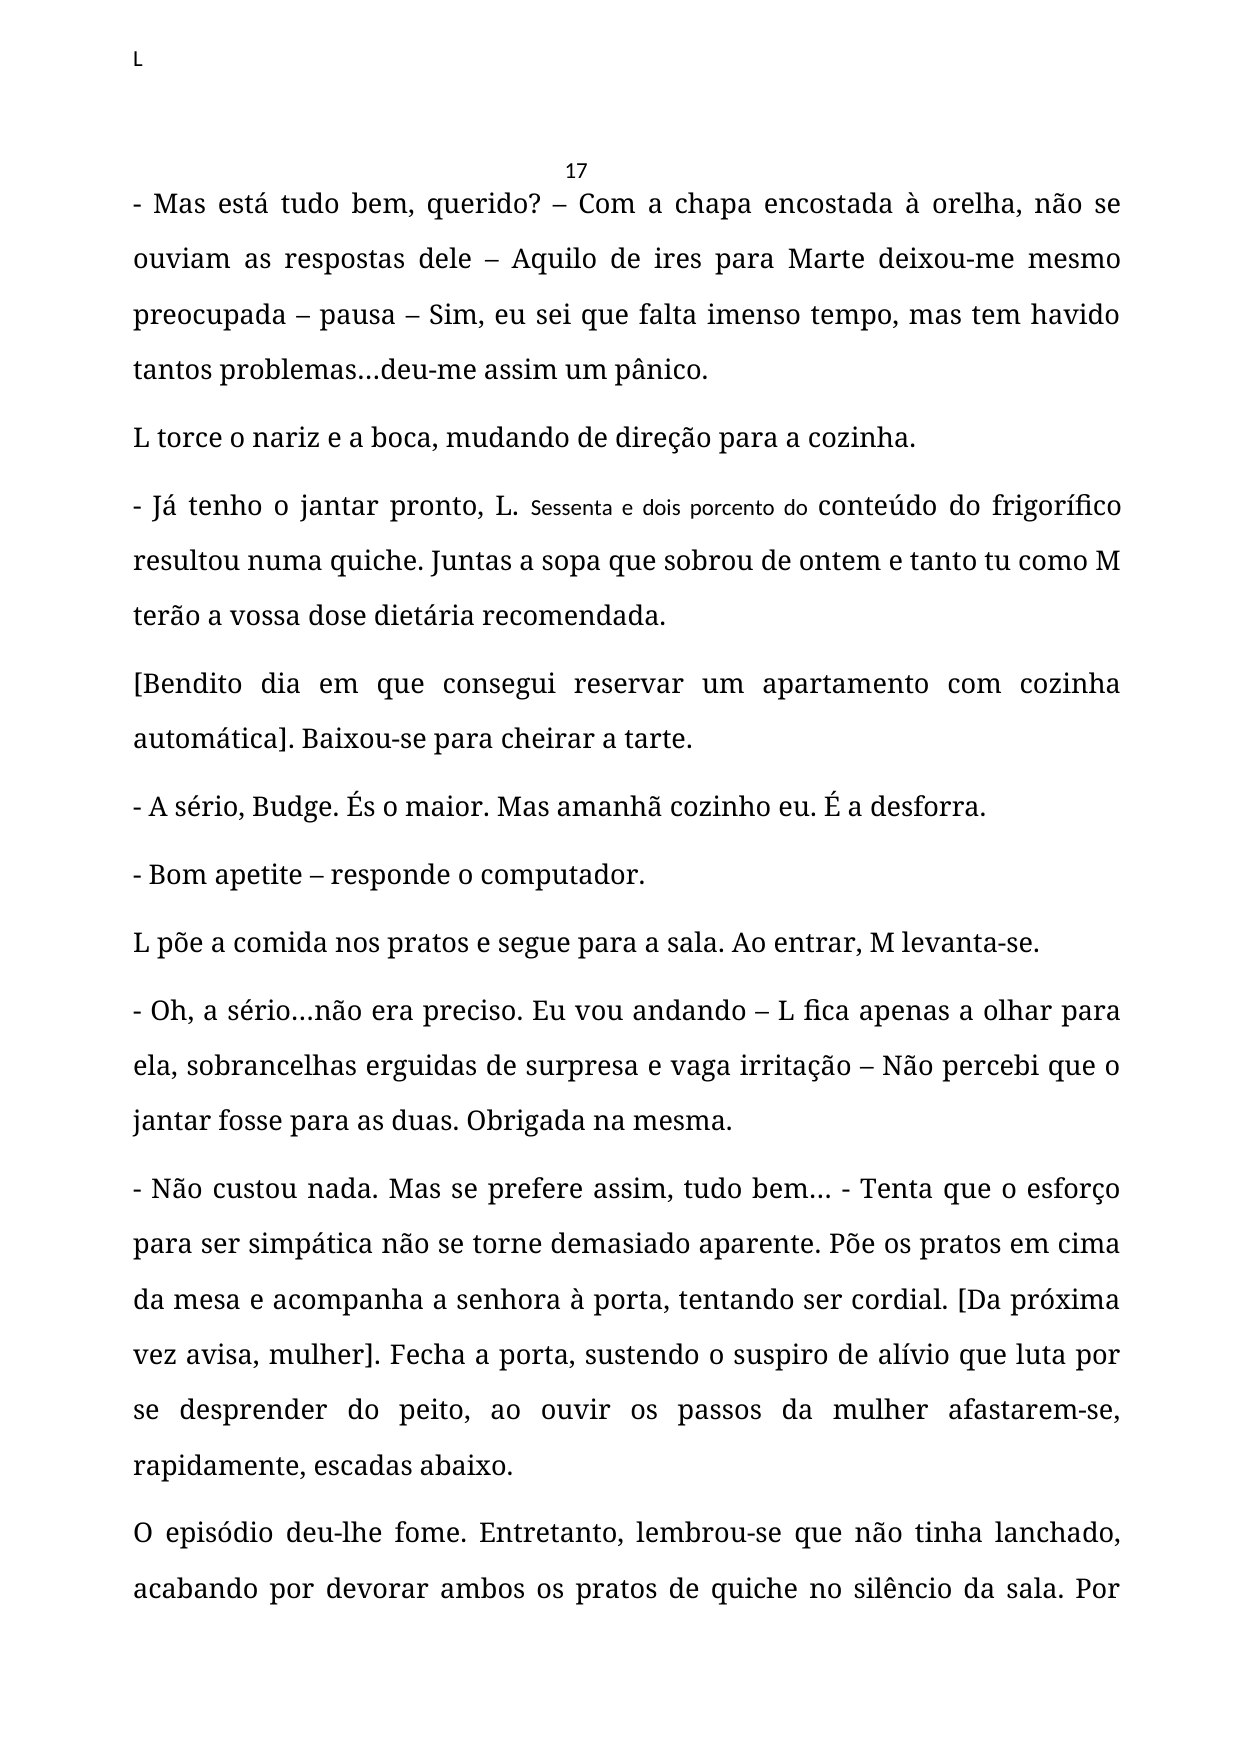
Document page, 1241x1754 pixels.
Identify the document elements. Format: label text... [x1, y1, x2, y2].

text L torce o nariz e a boca, mudando de direção para a cozinha. [133, 418, 1122, 455]
text L põe a comida nos pratos e segue para a sala. Ao entrar, M levanta-se. [133, 923, 1122, 960]
text - Não custou nada. Mas se prefere assim, tudo bem… - Tenta que o esforço para ser simpática não se torne demasiado aparente. Põe os pratos em cima da mesa e acompanha a senhora à porta, tentando ser cordial. [Da próxima vez avisa, mulher]. Fecha a porta, sustendo o suspiro de alívio que luta por se desprender do peito, ao ouvir os passos da mulher afastarem-se, rapidamente, escadas abaixo. [133, 1169, 1122, 1483]
text [Bendito dia em que consegui reservar um apartamento com cozinha automática]. Baixou-se para cheirar a tarte. [133, 664, 1122, 757]
text - A sério, Budge. És o maior. Mas amanhã cozinho eu. É a desforra. [133, 788, 1122, 824]
text - Oh, a sério…não era preciso. Eu vou andando – L fica apenas a olhar para ela, sobrancelhas erguidas de surpresa e vaga irritação – Não percebi que o jantar fosse para as duas. Obrigada na mesma. [133, 991, 1122, 1138]
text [133, 1514, 1122, 1606]
text - Bom apetite – responde o computador. [133, 855, 1122, 892]
text - Mas está tudo bem, querido? – Com a chapa encostada à orelha, não se ouviam as respostas dele – Aquilo de ires para Marte deixou-me mesmo preocupada – pausa – Sim, eu sei que falta imenso tempo, mas tem havido tantos problemas…deu-me assim um pânico. [133, 184, 1122, 387]
text - Já tenho o jantar pronto, L. Sessenta e dois porcento do conteúdo do frigorífico resultou numa quiche. Juntas a sopa que sobrou de ontem e tanto tu como M terão a vossa dose dietária recomendada. [133, 486, 1122, 633]
